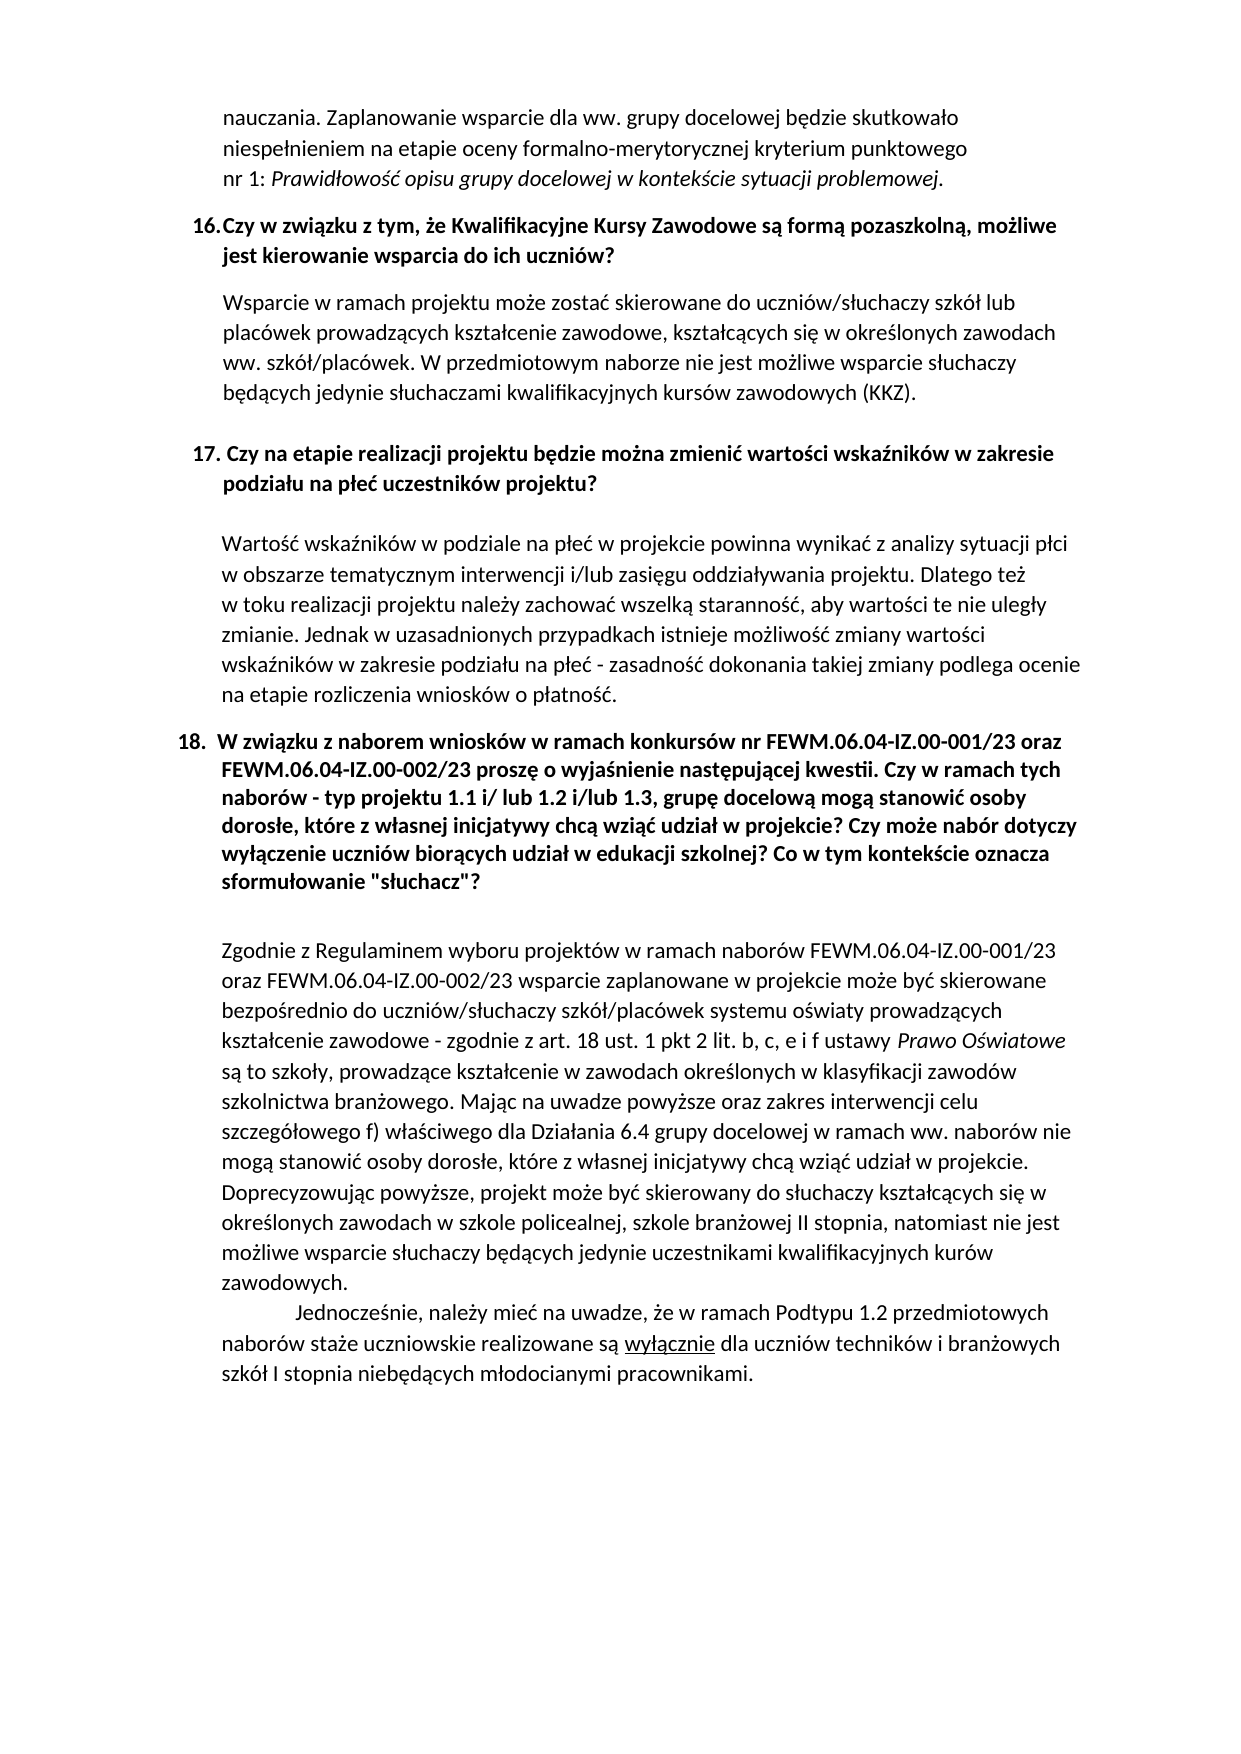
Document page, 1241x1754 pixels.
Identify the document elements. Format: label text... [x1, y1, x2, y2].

text 18. W związku z naborem wniosków w ramach konkursów nr FEWM.06.04-IZ.00-001/23 oraz FEWM.06.04-IZ.00-002/23 proszę o wyjaśnienie następującej kwestii. Czy w ramach tych naborów - typ projektu 1.1 i/ lub 1.2 i/lub 1.3, grupę docelową mogą stanowić osoby dorosłe, które z własnej inicjatywy chcą wziąć udział w projekcie? Czy może nabór dotyczy wyłączenie uczniów biorących udział w edukacji szkolnej? Co w tym kontekście oznacza sformułowanie "słuchacz"? [177, 727, 1093, 896]
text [223, 103, 1093, 192]
text Wsparcie w ramach projektu może zostać skierowane do uczniów/słuchaczy szkół lub placówek prowadzących kształcenie zawodowe, kształcących się w określonych zawodach ww. szkół/placówek. W przedmiotowym naborze nie jest możliwe wsparcie słuchaczy będących jedynie słuchaczami kwalifikacyjnych kursów zawodowych (KKZ). [223, 288, 1093, 406]
text Wartość wskaźników w podziale na płeć w projekcie powinna wynikać z analizy sytuacji płci w obszarze tematycznym interwencji i/lub zasięgu oddziaływania projektu. Dlatego też w toku realizacji projektu należy zachować wszelką staranność, aby wartości te nie uległy zmianie. Jednak w uzasadnionych przypadkach istnieje możliwość zmiany wartości wskaźników w zakresie podziału na płeć - zasadność dokonania takiej zmiany podlega ocenie na etapie rozliczenia wniosków o płatność. [221, 529, 1093, 708]
text 17. Czy na etapie realizacji projektu będzie można zmienić wartości wskaźników w zakresie podziału na płeć uczestników projektu? [192, 439, 1093, 497]
text Zgodnie z Regulaminem wyboru projektów w ramach naborów FEWM.06.04-IZ.00-001/23 oraz FEWM.06.04-IZ.00-002/23 wsparcie zaplanowane w projekcie może być skierowane bezpośrednio do uczniów/słuchaczy szkół/placówek systemu oświaty prowadzących kształcenie zawodowe - zgodnie z art. 18 ust. 1 pkt 2 lit. b, c, e i f ustawy Prawo Oświatowe są to szkoły, prowadzące kształcenie w zawodach określonych w klasyfikacji zawodów szkolnictwa branżowego. Mając na uwadze powyższe oraz zakres interwencji celu szczegółowego f) właściwego dla Działania 6.4 grupy docelowej w ramach ww. naborów nie mogą stanowić osoby dorosłe, które z własnej inicjatywy chcą wziąć udział w projekcie. Doprecyzowując powyższe, projekt może być skierowany do słuchaczy kształcących się w określonych zawodach w szkole policealnej, szkole branżowej II stopnia, natomiast nie jest możliwe wsparcie słuchaczy będących jedynie uczestnikami kwalifikacyjnych kurów zawodowych. Jednocześnie, należy mieć na uwadze, że w ramach Podtypu 1.2 przedmiotowych naborów staże uczniowskie realizowane są wyłącznie dla uczniów techników i branżowych szkół I stopnia niebędących młodocianymi pracownikami. [221, 936, 1093, 1387]
list Czy w związku z tym, że Kwalifikacyjne Kursy Zawodowe są formą pozaszkolną, możliwe jest kierowanie wsparcia do ich uczniów? [192, 211, 1093, 269]
